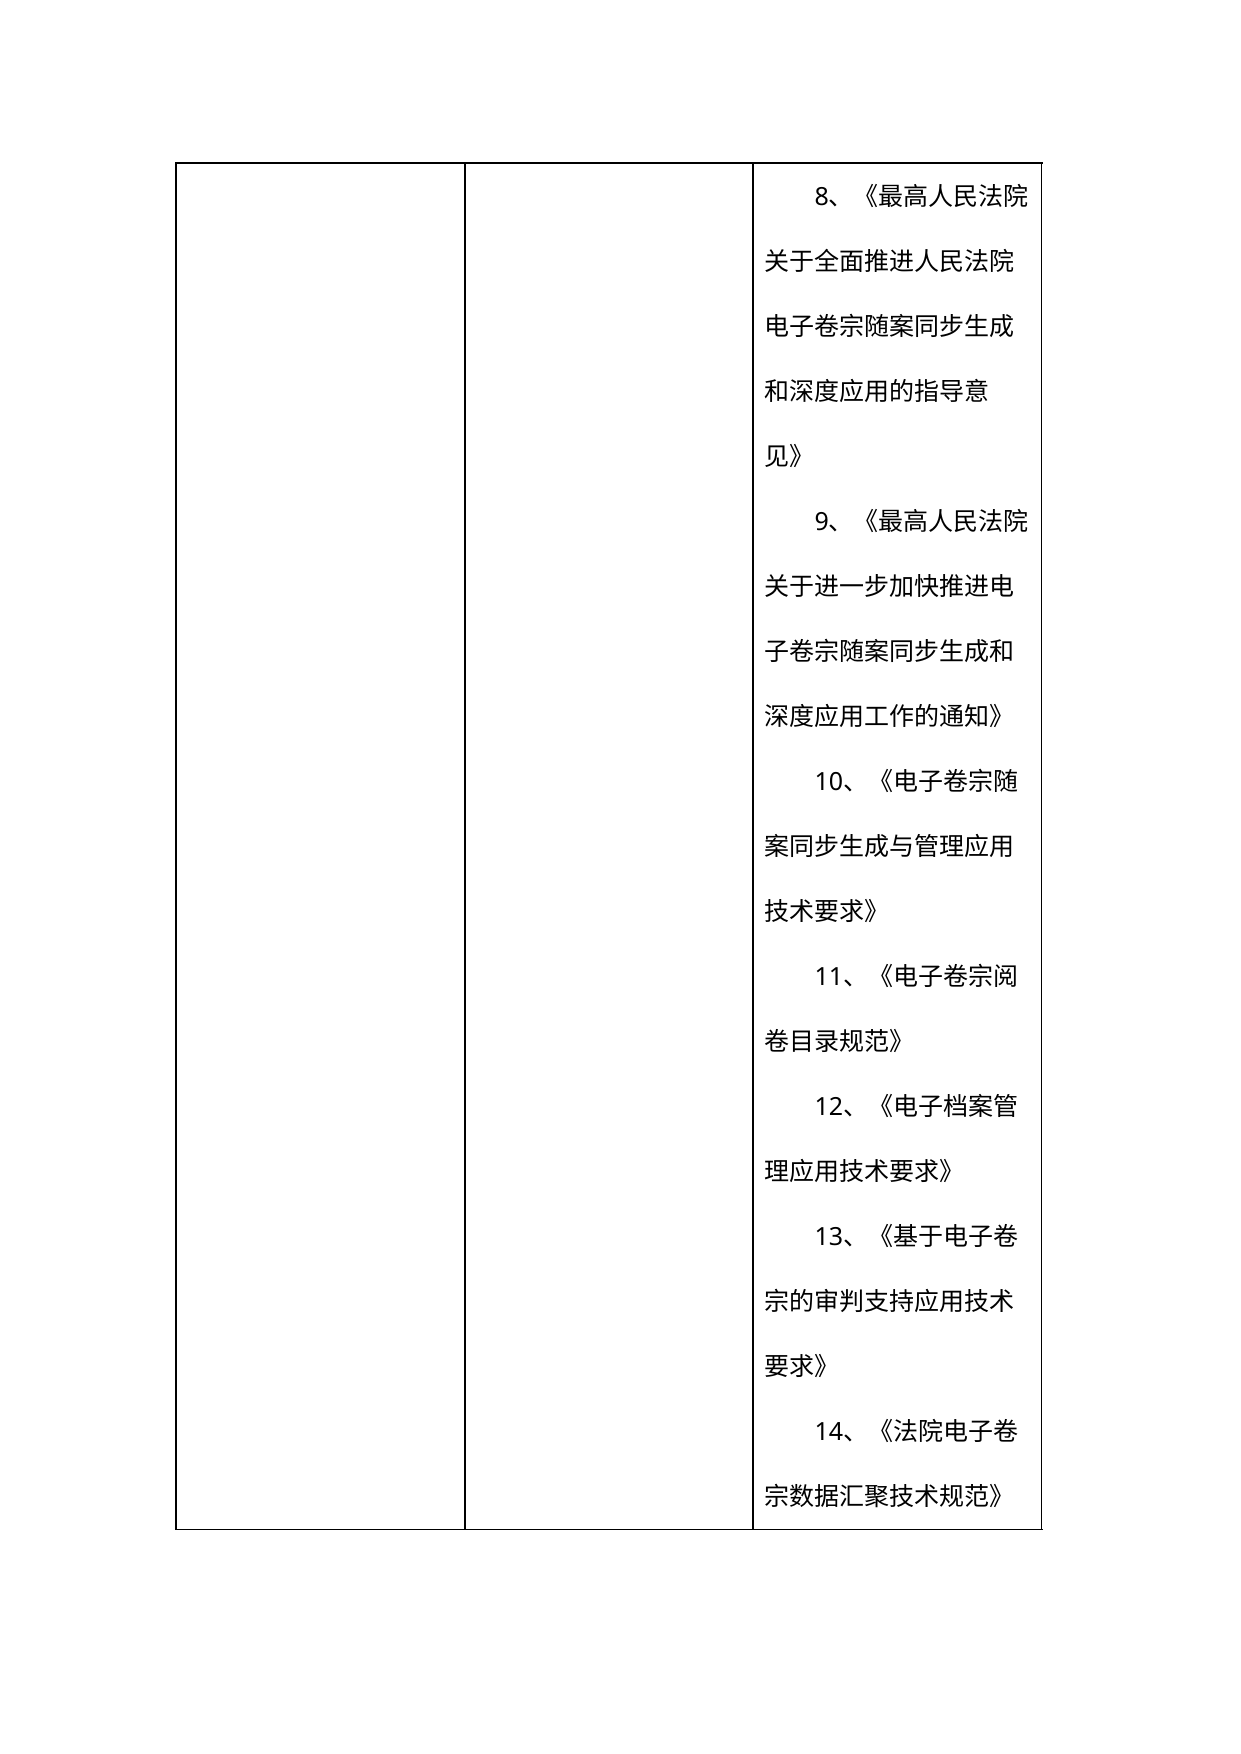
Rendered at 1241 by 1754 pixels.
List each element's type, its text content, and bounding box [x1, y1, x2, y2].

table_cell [754, 164, 1041, 1528]
table_cell 1 [177, 164, 464, 1528]
table_cell [466, 164, 752, 1528]
